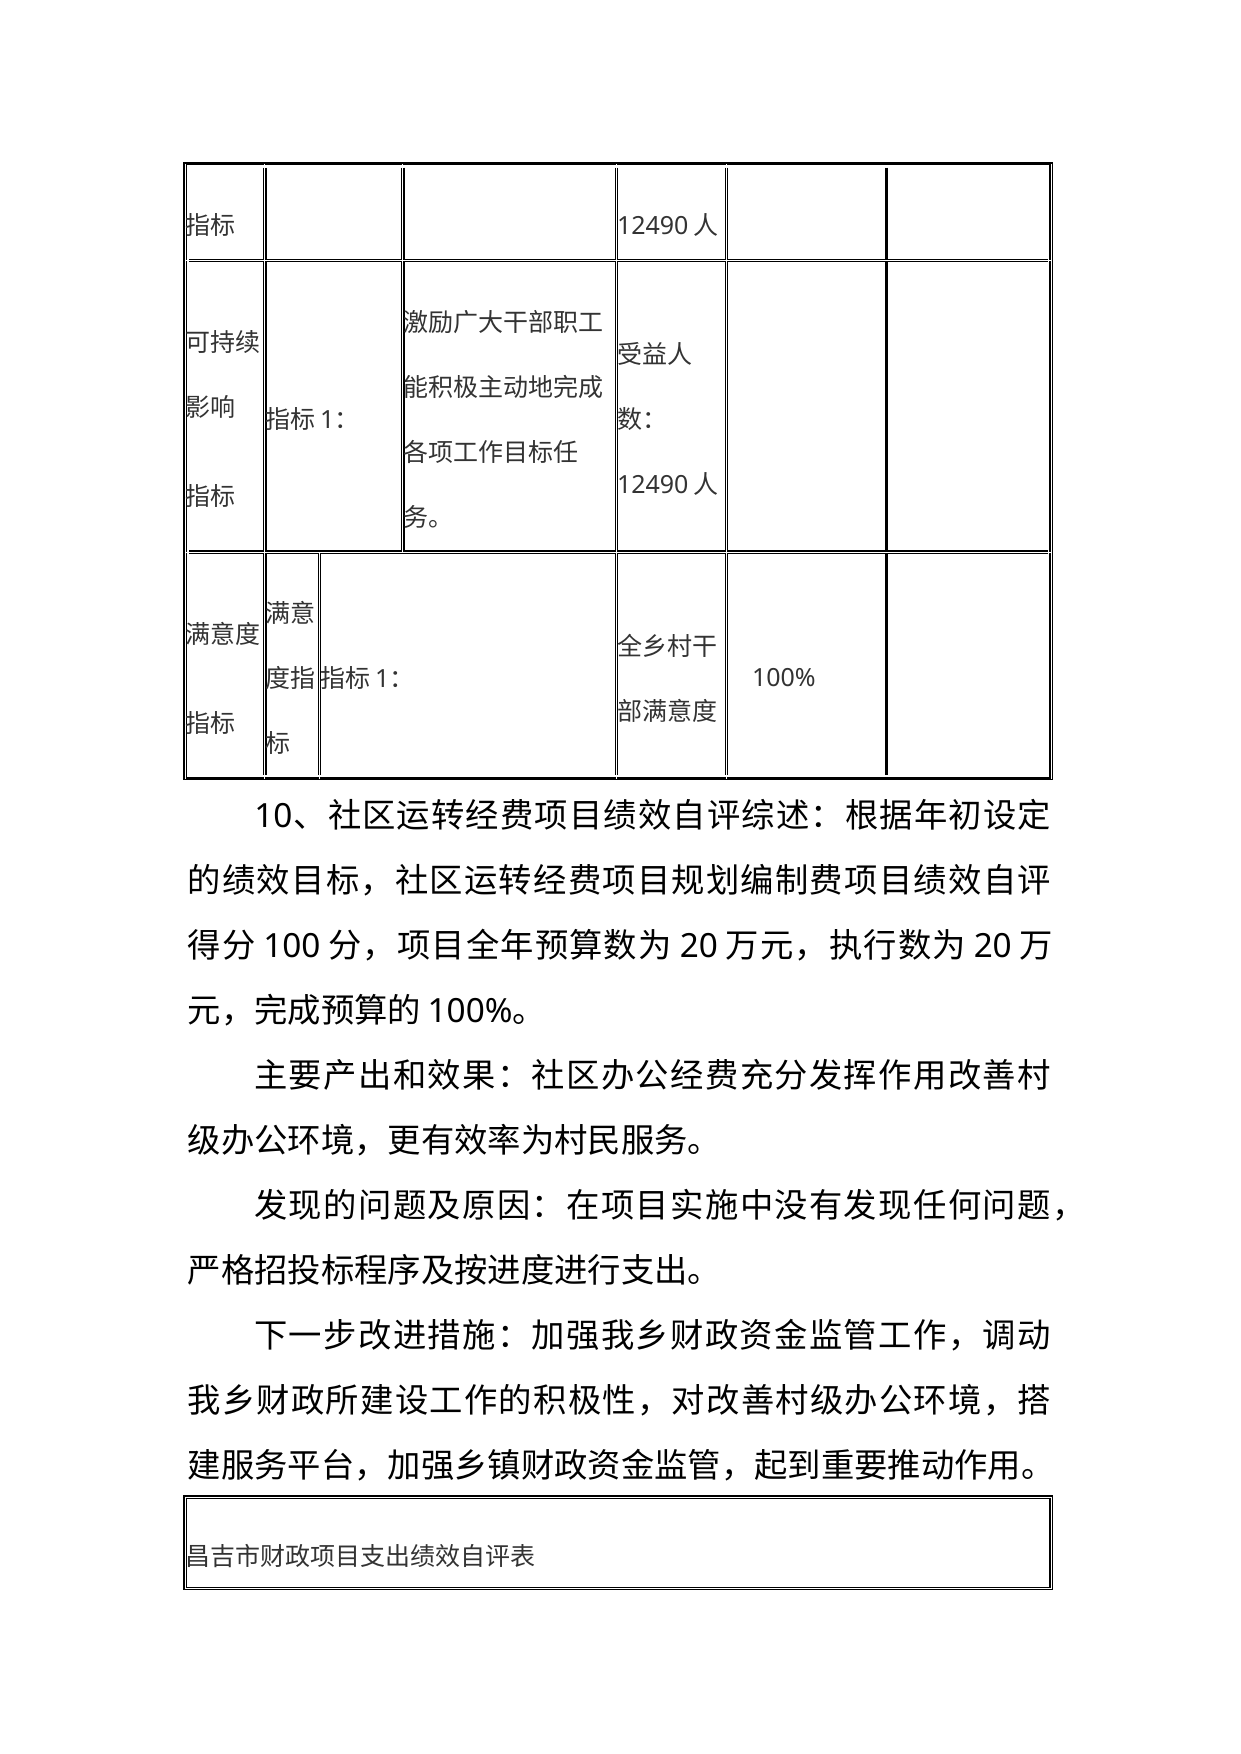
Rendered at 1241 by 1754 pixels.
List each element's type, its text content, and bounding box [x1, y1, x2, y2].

table_cell [727, 165, 886, 259]
table_cell 生态效益 指标 [187, 164, 265, 259]
text 下一步改进措施：加强我乡财政资金监管工作，调动我乡财政所建设工作的积极性，对改善村级办公环境，搭建服务平台，加强乡镇财政资金监管，起到重要推动作用。 [187, 1300, 1053, 1495]
table_cell 激励广大干部职工能积极主动地完成各项工作目标任务。 [405, 262, 615, 550]
table_cell 全乡村干部满意度 [617, 554, 727, 777]
table_cell [886, 259, 1051, 550]
table_cell 受益人数：12490人 [618, 262, 725, 550]
table_cell 可持续影响 指标 [185, 259, 265, 550]
table_cell 指标1： [267, 262, 401, 550]
table_cell [886, 165, 1049, 259]
table_cell 改善村级办公环境 [403, 165, 617, 259]
table_cell [728, 262, 885, 550]
table_cell 指标1： [320, 554, 617, 777]
table_cell 100% [727, 554, 886, 777]
table_header 昌吉市财政项目支出绩效自评表 [187, 1499, 1049, 1587]
table_cell 满意度指标 [265, 554, 320, 777]
text 10、社区运转经费项目绩效自评综述：根据年初设定的绩效目标，社区运转经费项目规划编制费项目绩效自评得分100分，项目全年预算数为20万元，执行数为20万元，完成预算的100%。 [187, 780, 1053, 1040]
table_cell [886, 550, 1050, 777]
table_cell 满意度 指标 [187, 550, 265, 777]
table_cell 指标1： [265, 164, 403, 259]
text 主要产出和效果：社区办公经费充分发挥作用改善村级办公环境，更有效率为村民服务。 [187, 1040, 1053, 1170]
text 发现的问题及原因：在项目实施中没有发现任何问题，严格招投标程序及按进度进行支出。 [187, 1170, 1053, 1300]
table_cell 受益人数：12490人 [617, 165, 727, 259]
